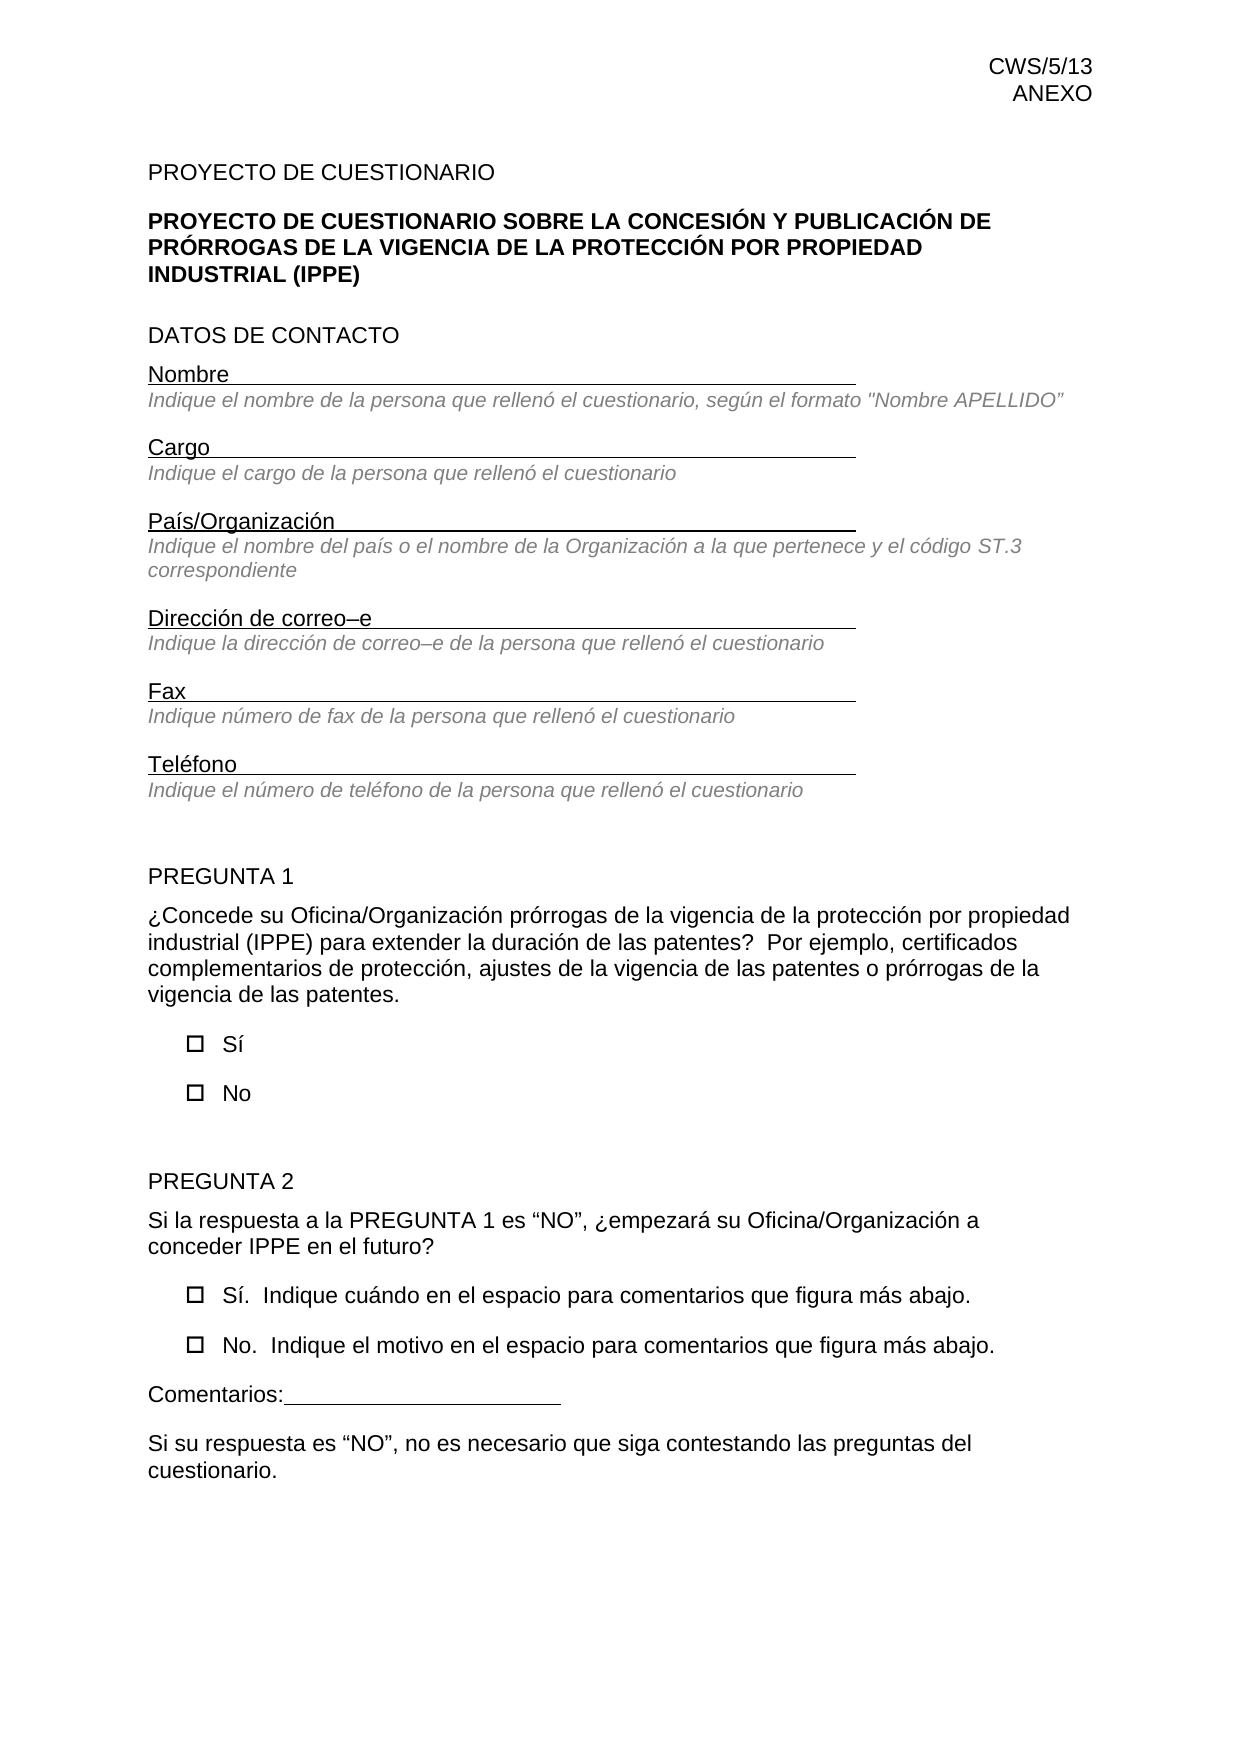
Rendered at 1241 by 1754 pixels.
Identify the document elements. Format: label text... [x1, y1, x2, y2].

text Dirección de correo–e Indique la dirección de correo–e de la persona que rellenó el cuestionario [148, 605, 1093, 655]
list No. Indique el motivo en el espacio para comentarios que figura más abajo. [185, 1332, 1093, 1358]
text ¿Concede su Oficina/Organización prórrogas de la vigencia de la protección por propiedad industrial (IPPE) para extender la duración de las patentes? Por ejemplo, certificados complementarios de protección, ajustes de la vigencia de las patentes o prórrogas de la vigencia de las patentes. [148, 902, 1093, 1008]
text Si su respuesta es “NO”, no es necesario que siga contestando las preguntas del cuestionario. [148, 1430, 1093, 1483]
text DATOS DE CONTACTO [148, 322, 1093, 349]
text Teléfono Indique el número de teléfono de la persona que rellenó el cuestionario [148, 751, 1093, 802]
text País/Organización Indique el nombre del país o el nombre de la Organización a la que pertenece y el código ST.3 correspondiente [148, 508, 1093, 582]
list No [185, 1080, 1093, 1106]
text Fax Indique número de fax de la persona que rellenó el cuestionario [148, 678, 1093, 728]
text PREGUNTA 2 [148, 1168, 1093, 1194]
list Sí. Indique cuándo en el espacio para comentarios que figura más abajo. [185, 1282, 1093, 1309]
text Comentarios: [148, 1381, 1093, 1407]
text PREGUNTA 1 [148, 863, 1093, 890]
list Sí [185, 1031, 1093, 1057]
text Nombre Indique el nombre de la persona que rellenó el cuestionario, según el formato "Nombre APELLIDO” [148, 361, 1093, 411]
text PROYECTO DE CUESTIONARIO [148, 158, 1093, 185]
text PROYECTO DE CUESTIONARIO SOBRE LA CONCESIÓN Y PUBLICACIÓN DE PRÓRROGAS DE LA VIGENCIA DE LA PROTECCIÓN POR PROPIEDAD INDUSTRIAL (IPPE) [148, 208, 1093, 287]
text Cargo Indique el cargo de la persona que rellenó el cuestionario [148, 434, 1093, 485]
text Si la respuesta a la PREGUNTA 1 es “NO”, ¿empezará su Oficina/Organización a conceder IPPE en el futuro? [148, 1207, 1093, 1259]
